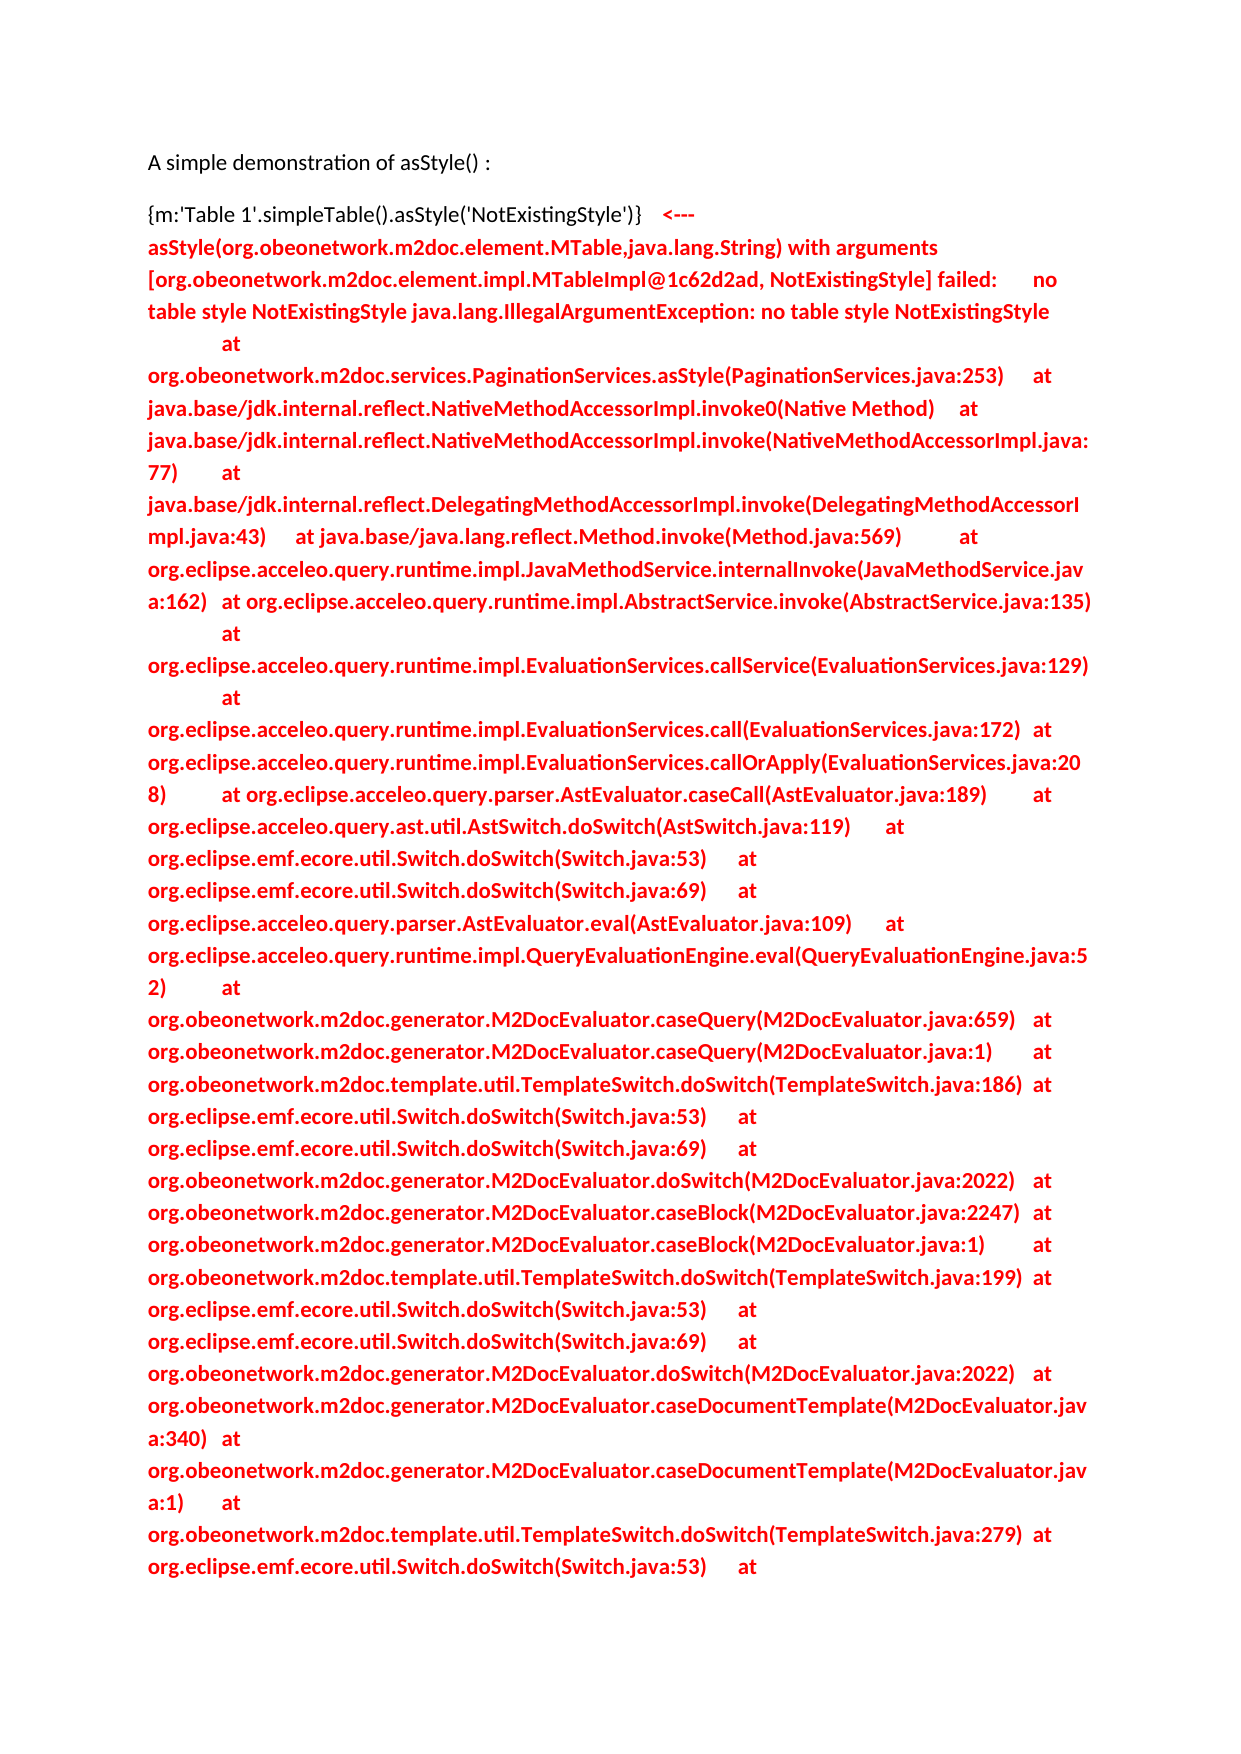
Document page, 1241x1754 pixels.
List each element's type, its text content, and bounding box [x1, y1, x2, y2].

text A simple demonstration of asStyle() : [148, 148, 1093, 176]
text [148, 201, 1093, 1581]
